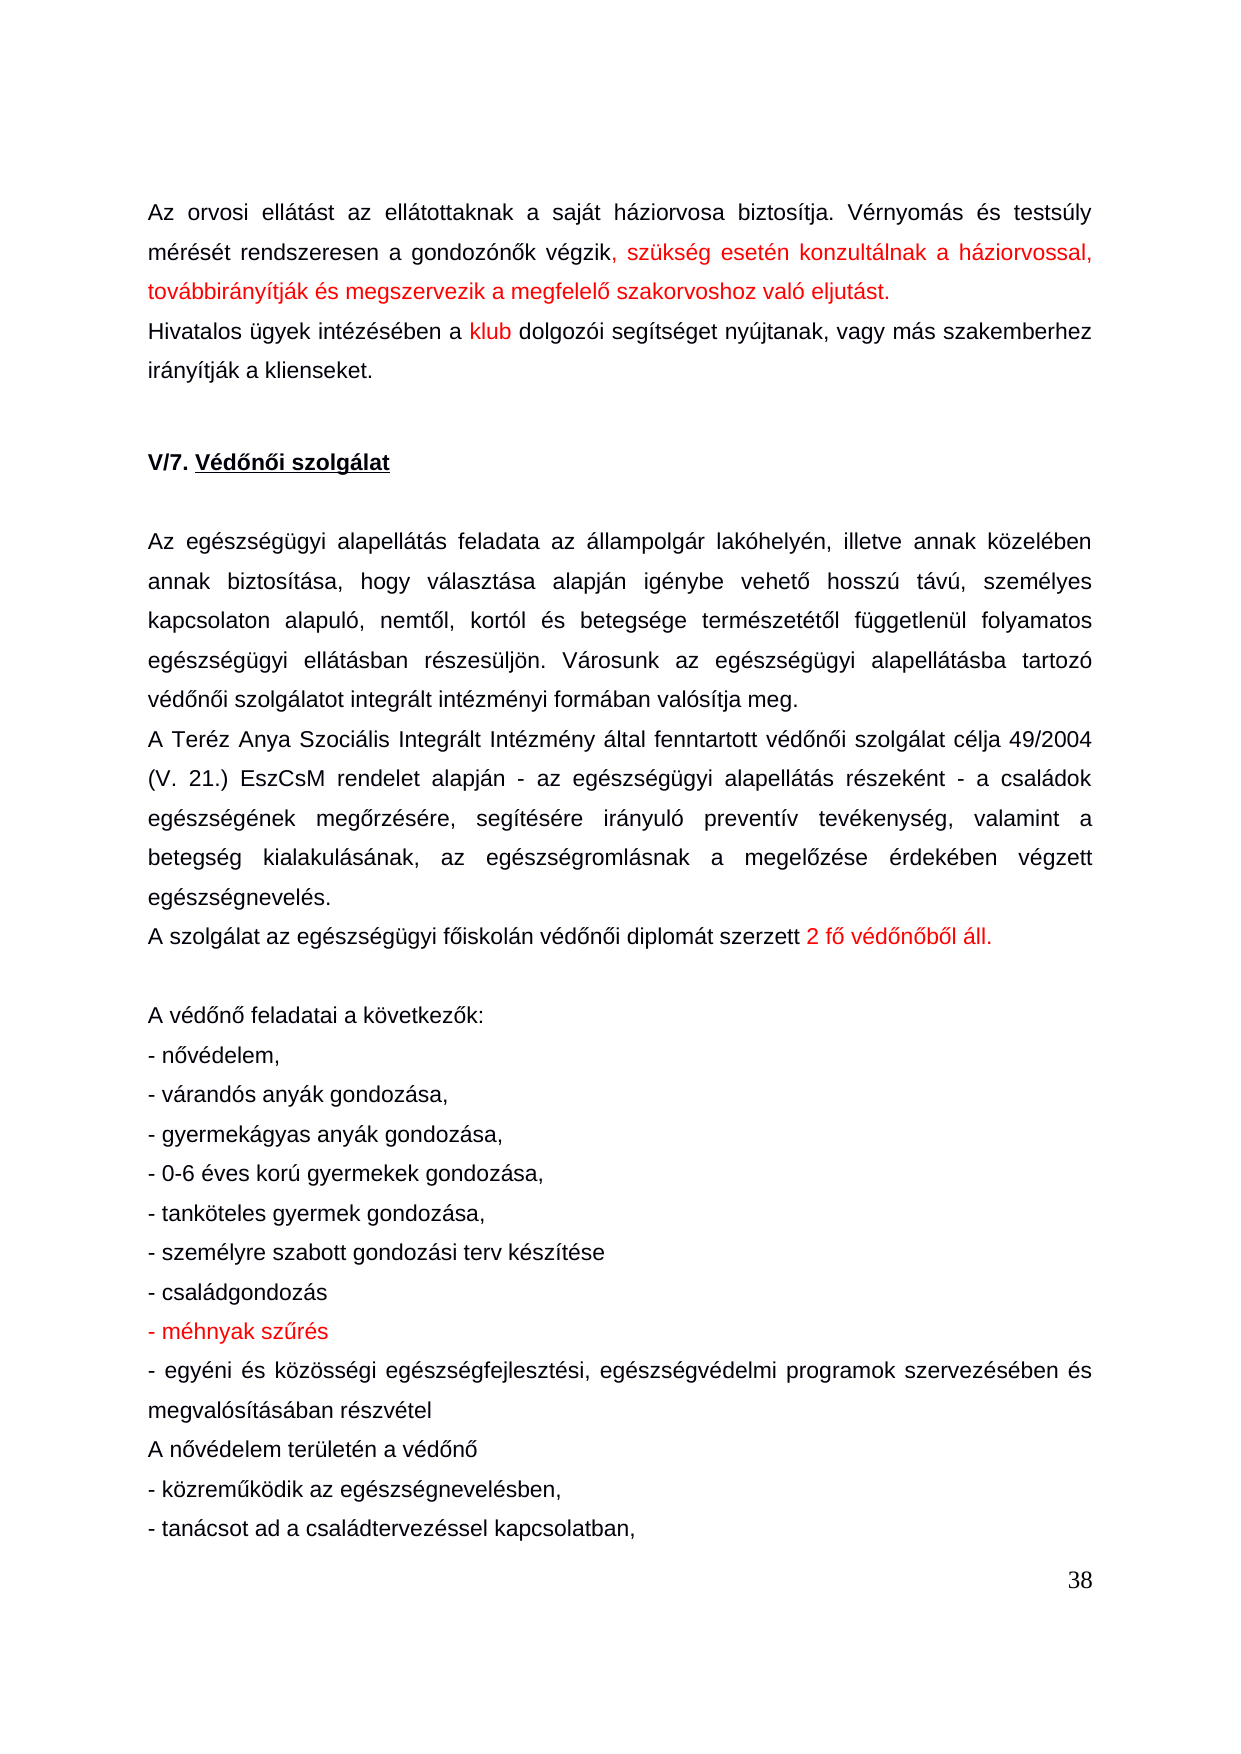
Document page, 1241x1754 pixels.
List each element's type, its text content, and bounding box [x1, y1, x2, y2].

text - egyéni és közösségi egészségfejlesztési, egészségvédelmi programok szervezésében és megvalósításában részvétel [148, 1357, 1093, 1423]
text A szolgálat az egészségügyi főiskolán védőnői diplomát szerzett 2 fő védőnőből áll. [148, 923, 1093, 949]
text Hivatalos ügyek intézésében a klub dolgozói segítséget nyújtanak, vagy más szakemberhez irányítják a klienseket. [148, 318, 1093, 383]
text A védőnő feladatai a következők: [148, 1002, 1093, 1028]
text - tanácsot ad a családtervezéssel kapcsolatban, [148, 1515, 1093, 1542]
text A nővédelem területén a védőnő [148, 1436, 1093, 1463]
text - közreműködik az egészségnevelésben, [148, 1476, 1093, 1502]
text A Teréz Anya Szociális Integrált Intézmény által fenntartott védőnői szolgálat célja 49/2004 (V. 21.) EszCsM rendelet alapján - az egészségügyi alapellátás részeként - a családok egészségének megőrzésére, segítésére irányuló preventív tevékenység, valamint a betegség kialakulásának, az egészségromlásnak a megelőzése érdekében végzett egészségnevelés. [148, 726, 1093, 910]
text V/7. Védőnői szolgálat [148, 449, 1093, 476]
text Az egészségügyi alapellátás feladata az állampolgár lakóhelyén, illetve annak közelében annak biztosítása, hogy választása alapján igénybe vehető hosszú távú, személyes kapcsolaton alapuló, nemtől, kortól és betegsége természetétől függetlenül folyamatos egészségügyi ellátásban részesüljön. Városunk az egészségügyi alapellátásba tartozó védőnői szolgálatot integrált intézményi formában valósítja meg. [148, 528, 1093, 713]
text - 0-6 éves korú gyermekek gondozása, [148, 1160, 1093, 1186]
text - méhnyak szűrés [148, 1318, 1093, 1344]
text - személyre szabott gondozási terv készítése [148, 1239, 1093, 1265]
text - családgondozás [148, 1278, 1093, 1305]
text Az orvosi ellátást az ellátottaknak a saját háziorvosa biztosítja. Vérnyomás és testsúly mérését rendszeresen a gondozónők végzik, szükség esetén konzultálnak a háziorvossal, továbbirányítják és megszervezik a megfelelő szakorvoshoz való eljutást. [148, 199, 1093, 304]
text - tanköteles gyermek gondozása, [148, 1199, 1093, 1226]
text - várandós anyák gondozása, [148, 1081, 1093, 1107]
text - gyermekágyas anyák gondozása, [148, 1121, 1093, 1147]
text - nővédelem, [148, 1042, 1093, 1068]
